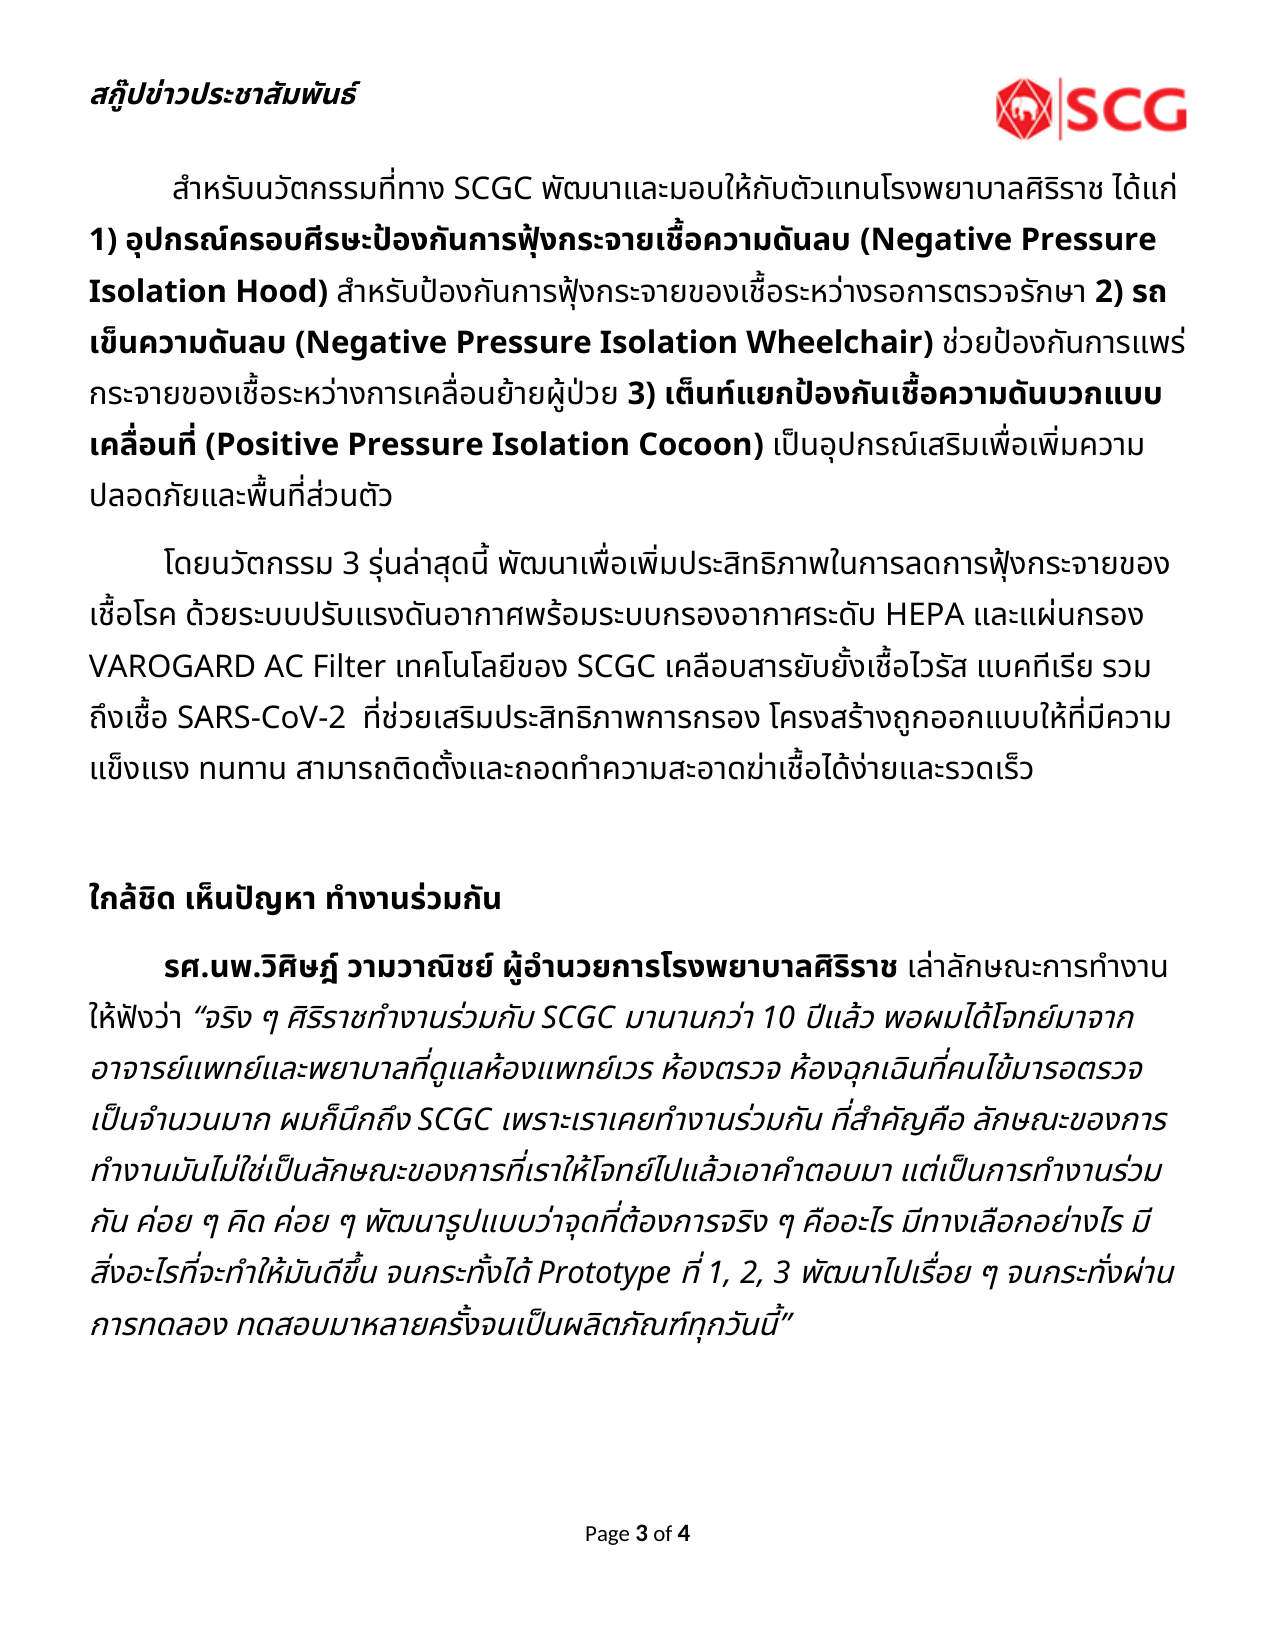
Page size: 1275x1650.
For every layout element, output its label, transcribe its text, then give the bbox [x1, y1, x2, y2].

text สำหรับนวัตกรรมที่ทาง SCGC พัฒนาและมอบให้กับตัวแทนโรงพยาบาลศิริราช ได้แก่ 1) อุปกรณ์ครอบศีรษะป้องกันการฟุ้งกระจายเชื้อความดันลบ (Negative Pressure Isolation Hood) สำหรับป้องกันการฟุ้งกระจายของเชื้อระหว่างรอการตรวจรักษา 2) รถเข็นความดันลบ (Negative Pressure Isolation Wheelchair) ช่วยป้องกันการแพร่กระจายของเชื้อระหว่างการเคลื่อนย้ายผู้ป่วย 3) เต็นท์แยกป้องกันเชื้อความดันบวกแบบเคลื่อนที่ (Positive Pressure Isolation Cocoon) เป็นอุปกรณ์เสริมเพื่อเพิ่มความปลอดภัยและพื้นที่ส่วนตัว [89, 166, 1186, 521]
picture [995, 76, 1187, 144]
text รศ.นพ.วิศิษฎ์ วามวาณิชย์ ผู้อำนวยการโรงพยาบาลศิริราช เล่าลักษณะการทำงานให้ฟังว่า “จริง ๆ ศิริราชทำงานร่วมกับ SCGC มานานกว่า 10 ปีแล้ว พอผมได้โจทย์มาจากอาจารย์แพทย์และพยาบาลที่ดูแลห้องแพทย์เวร ห้องตรวจ ห้องฉุกเฉินที่คนไข้มารอตรวจเป็นจำนวนมาก ผมก็นึกถึง SCGC เพราะเราเคยทำงานร่วมกัน ที่สำคัญคือ ลักษณะของการทำงานมันไม่ใช่เป็นลักษณะของการที่เราให้โจทย์ไปแล้วเอาคำตอบมา แต่เป็นการทำงานร่วมกัน ค่อย ๆ คิด ค่อย ๆ พัฒนารูปแบบว่าจุดที่ต้องการจริง ๆ คืออะไร มีทางเลือกอย่างไร มีสิ่งอะไรที่จะทำให้มันดีขึ้น จนกระทั้งได้ Prototype ที่ 1, 2, 3 พัฒนาไปเรื่อย ๆ จนกระทั่งผ่านการทดลอง ทดสอบมาหลายครั้งจนเป็นผลิตภัณฑ์ทุกวันนี้” [89, 944, 1186, 1349]
text โดยนวัตกรรม 3 รุ่นล่าสุดนี้ พัฒนาเพื่อเพิ่มประสิทธิภาพในการลดการฟุ้งกระจายของเชื้อโรค ด้วยระบบปรับแรงดันอากาศพร้อมระบบกรองอากาศระดับ HEPA และแผ่นกรอง VAROGARD AC Filter เทคโนโลยีของ SCGC เคลือบสารยับยั้งเชื้อไวรัส แบคทีเรีย รวมถึงเชื้อ SARS-CoV-2 ที่ช่วยเสริมประสิทธิภาพการกรอง โครงสร้างถูกออกแบบให้ที่มีความแข็งแรง ทนทาน สามารถติดตั้งและถอดทำความสะอาดฆ่าเชื้อได้ง่ายและรวดเร็ว [89, 541, 1186, 793]
text ใกล้ชิด เห็นปัญหา ทำงานร่วมกัน [89, 876, 1186, 923]
